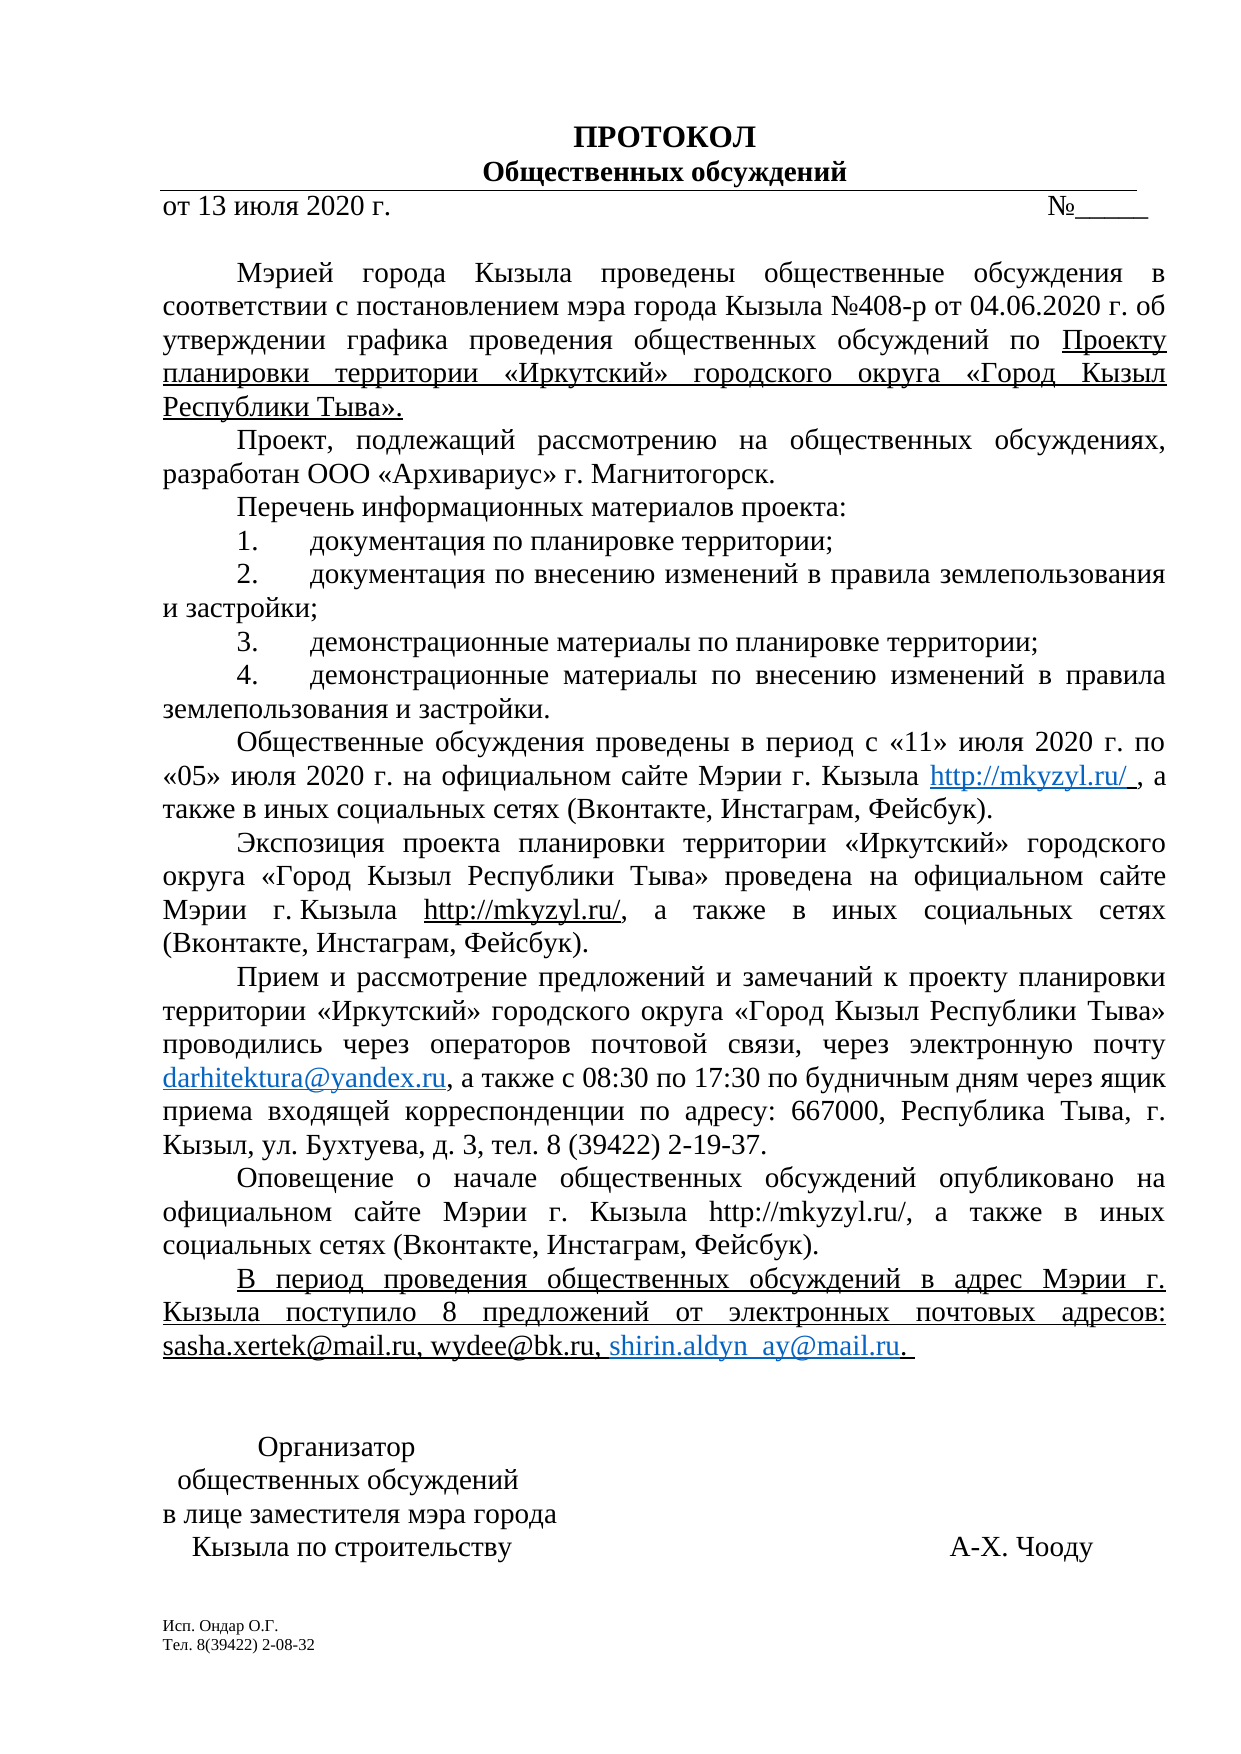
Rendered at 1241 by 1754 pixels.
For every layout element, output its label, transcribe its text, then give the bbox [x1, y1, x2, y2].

text общественных обсуждений [162, 1462, 1167, 1496]
list документация по планировке территории; [162, 523, 1167, 557]
list демонстрационные материалы по внесению изменений в правила землепользования и застройки. [162, 657, 1167, 724]
text ПРОТОКОЛ [162, 118, 1167, 154]
text Общественных обсуждений [162, 154, 1167, 188]
text Перечень информационных материалов проекта: [162, 489, 1167, 523]
text Тел. 8(39422) 2-08-32 [162, 1635, 1167, 1654]
text Мэрией города Кызыла проведены общественные обсуждения в соответствии с постановлением мэра города Кызыла №408-р от 04.06.2020 г. об утверждении графика проведения общественных обсуждений по Проекту планировки территории «Иркутский» городского округа «Город Кызыл Республики Тыва». [162, 255, 1167, 384]
text Мэрией города Кызыла проведены общественные обсуждения в соответствии с постановлением мэра города Кызыла №408-р от 04.06.2020 г. об утверждении графика проведения общественных обсуждений по Проекту планировки территории «Иркутский» городского округа «Город Кызыл Республики Тыва». [162, 385, 1167, 422]
list Экспозиция проекта планировки территории «Иркутский» городского округа «Город Кызыл Республики Тыва» проведена на официальном сайте Мэрии г. Кызыла http://mkyzyl.ru/, а также в иных социальных сетях (Вконтакте, Инстаграм, Фейсбук). [162, 825, 1167, 959]
list В период проведения общественных обсуждений в адрес Мэрии г. Кызыла поступило 8 предложений от электронных почтовых адресов: sasha.xertek@mail.ru, wydee@bk.ru, shirin.aldyn_ay@mail.ru. [162, 1261, 1167, 1362]
text в лице заместителя мэра города [162, 1496, 1167, 1529]
list Оповещение о начале общественных обсуждений опубликовано на официальном сайте Мэрии г. Кызыла http://mkyzyl.ru/, а также в иных социальных сетях (Вконтакте, Инстаграм, Фейсбук). [162, 1160, 1167, 1261]
list Прием и рассмотрение предложений и замечаний к проекту планировки территории «Иркутский» городского округа «Город Кызыл Республики Тыва» проводились через операторов почтовой связи, через электронную почту darhitektura@yandex.ru, а также с 08:30 по 17:30 по будничным дням через ящик приема входящей корреспонденции по адресу: 667000, Республика Тыва, г. Кызыл, ул. Бухтуева, д. 3, тел. 8 (39422) 2-19-37. [162, 959, 1167, 1160]
list документация по внесению изменений в правила землепользования и застройки; [162, 557, 1167, 624]
text Исп. Ондар О.Г. [162, 1616, 1167, 1635]
text Организатор [162, 1429, 1167, 1462]
list демонстрационные материалы по планировке территории; [162, 624, 1167, 657]
text Кызыла по строительству А-Х. Чооду [162, 1529, 1167, 1563]
text от 13 июля 2020 г. №_____ [162, 188, 1167, 221]
text Проект, подлежащий рассмотрению на общественных обсуждениях, разработан ООО «Архивариус» г. Магнитогорск. [162, 422, 1167, 489]
list Общественные обсуждения проведены в период с «11» июля 2020 г. по «05» июля 2020 г. на официальном сайте Мэрии г. Кызыла http://mkyzyl.ru/ , а также в иных социальных сетях (Вконтакте, Инстаграм, Фейсбук). [162, 724, 1167, 825]
